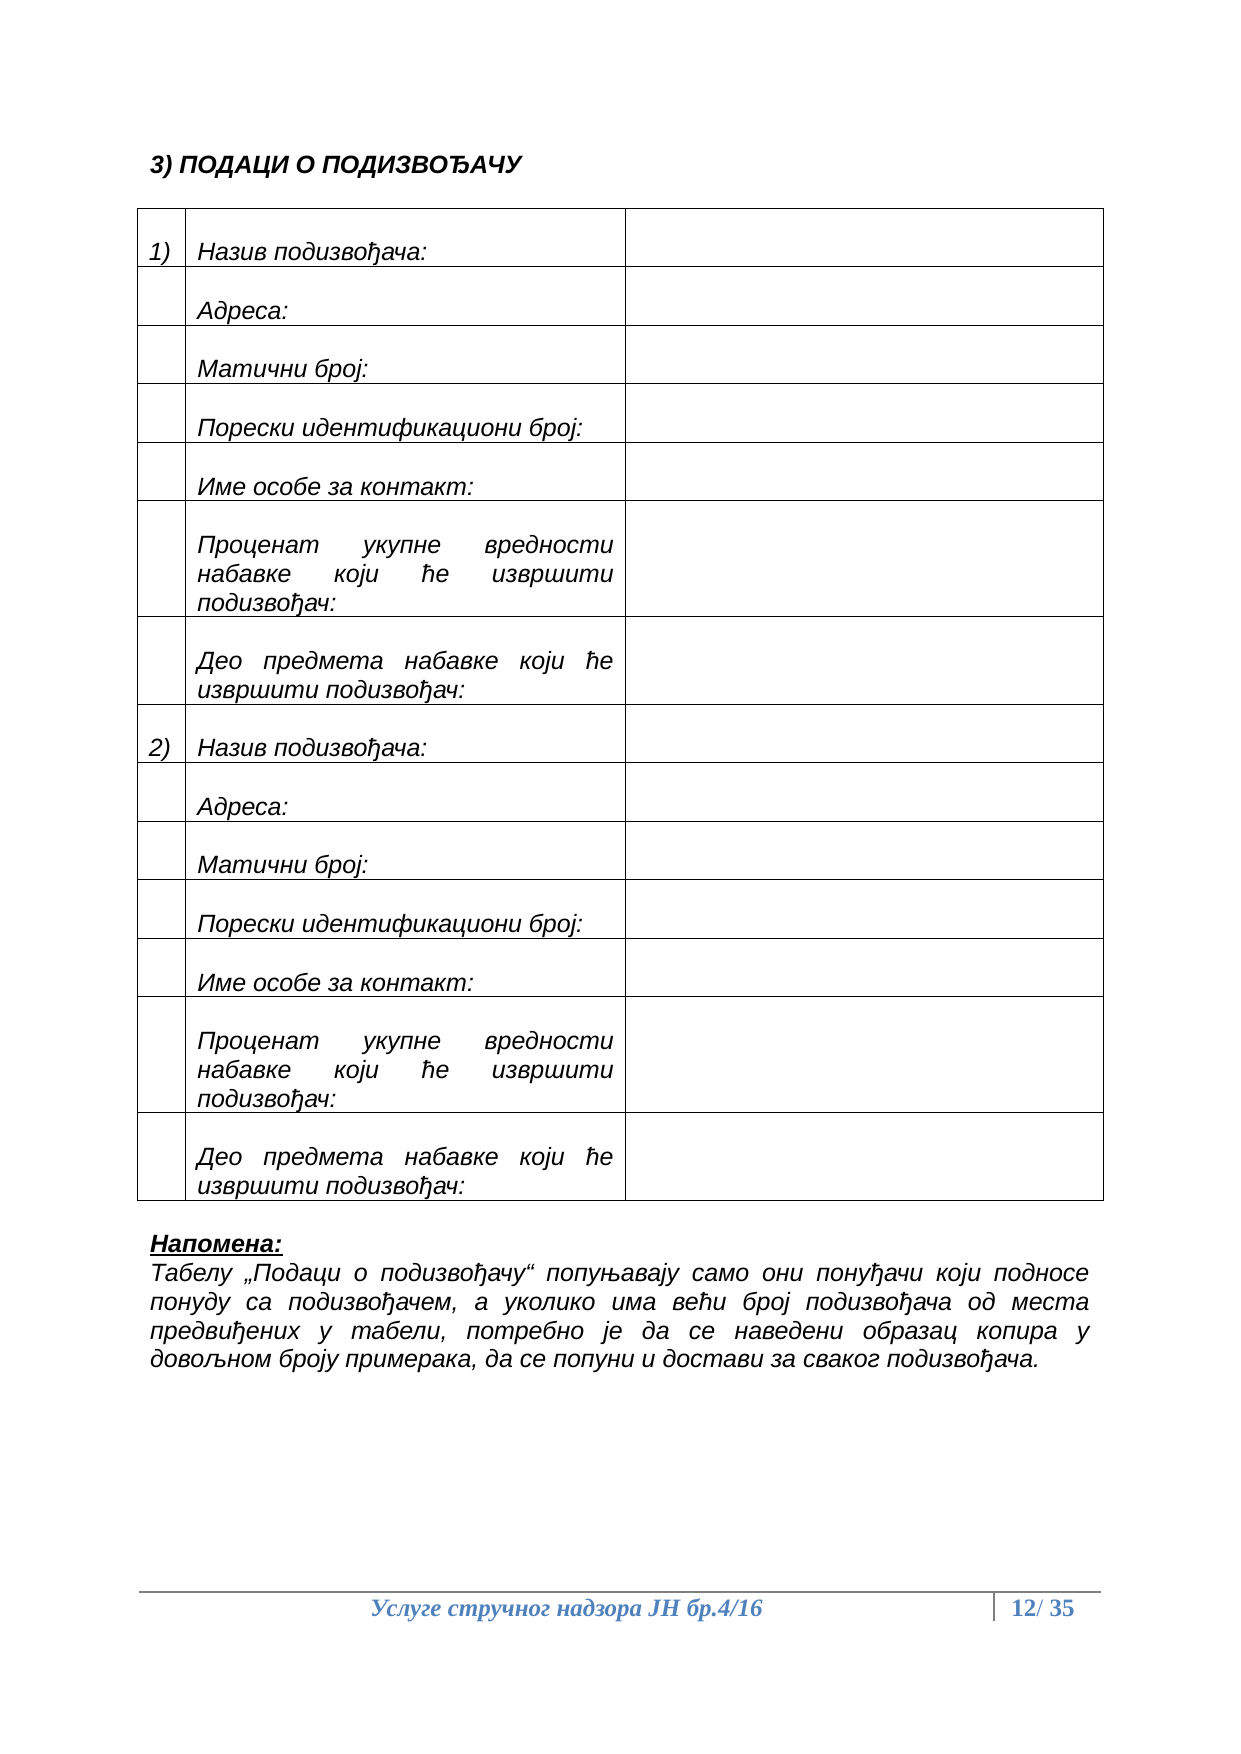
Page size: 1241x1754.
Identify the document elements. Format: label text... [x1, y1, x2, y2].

table_cell Матични број: [186, 822, 625, 879]
table_cell Порески идентификациони број: [186, 384, 625, 442]
table_cell [626, 443, 1103, 500]
table_cell Адреса: [186, 267, 625, 324]
text Напомена: [150, 1229, 1090, 1258]
table_cell Проценат укупне вредности набавке који ће извршити подизвођач: [186, 501, 625, 616]
table_cell [138, 763, 185, 821]
table_cell [138, 1113, 185, 1199]
table_cell [626, 267, 1103, 324]
table_cell [626, 997, 1103, 1112]
table_cell [138, 822, 185, 879]
table_cell [626, 1113, 1103, 1199]
table_cell [138, 443, 185, 500]
table_cell Део предмета набавке који ће извршити подизвођач: [186, 1113, 625, 1199]
table_cell [138, 880, 185, 938]
table_header Назив подизвођача: [186, 209, 625, 266]
table_cell [626, 822, 1103, 879]
table_cell Матични број: [186, 326, 625, 383]
table_cell Адреса: [186, 763, 625, 821]
table_header 1) [138, 209, 185, 266]
table_cell Име особе за контакт: [186, 939, 625, 996]
table_cell [138, 997, 185, 1112]
table_cell 2) [138, 705, 185, 762]
table_cell [138, 501, 185, 616]
table_cell [626, 326, 1103, 383]
table_cell [626, 705, 1103, 762]
text 3) ПОДАЦИ О ПОДИЗВОЂАЧУ [150, 150, 1090, 179]
table_cell [626, 617, 1103, 703]
table_cell Проценат укупне вредности набавке који ће извршити подизвођач: [186, 997, 625, 1112]
table_cell [626, 501, 1103, 616]
table_cell Део предмета набавке који ће извршити подизвођач: [186, 617, 625, 703]
table_cell [138, 617, 185, 703]
table_cell Назив подизвођача: [186, 705, 625, 762]
text Табелу „Подаци о подизвођачу“ попуњавају само они понуђачи који подносе понуду са подизвођачем, а уколико има већи број подизвођача од места предвиђених у табели, потребно је да се наведени образац копира у довољном броју примерака, да се попуни и достави за сваког подизвођача. [150, 1258, 1090, 1373]
table_cell Порески идентификациони број: [186, 880, 625, 938]
table_cell Име особе за контакт: [186, 443, 625, 500]
table_header [626, 209, 1103, 266]
table_cell [626, 939, 1103, 996]
table_cell [626, 763, 1103, 821]
table_cell [138, 939, 185, 996]
table_cell [138, 267, 185, 324]
table_cell [138, 326, 185, 383]
table_cell [626, 880, 1103, 938]
table_cell [138, 384, 185, 442]
table_cell [626, 384, 1103, 442]
